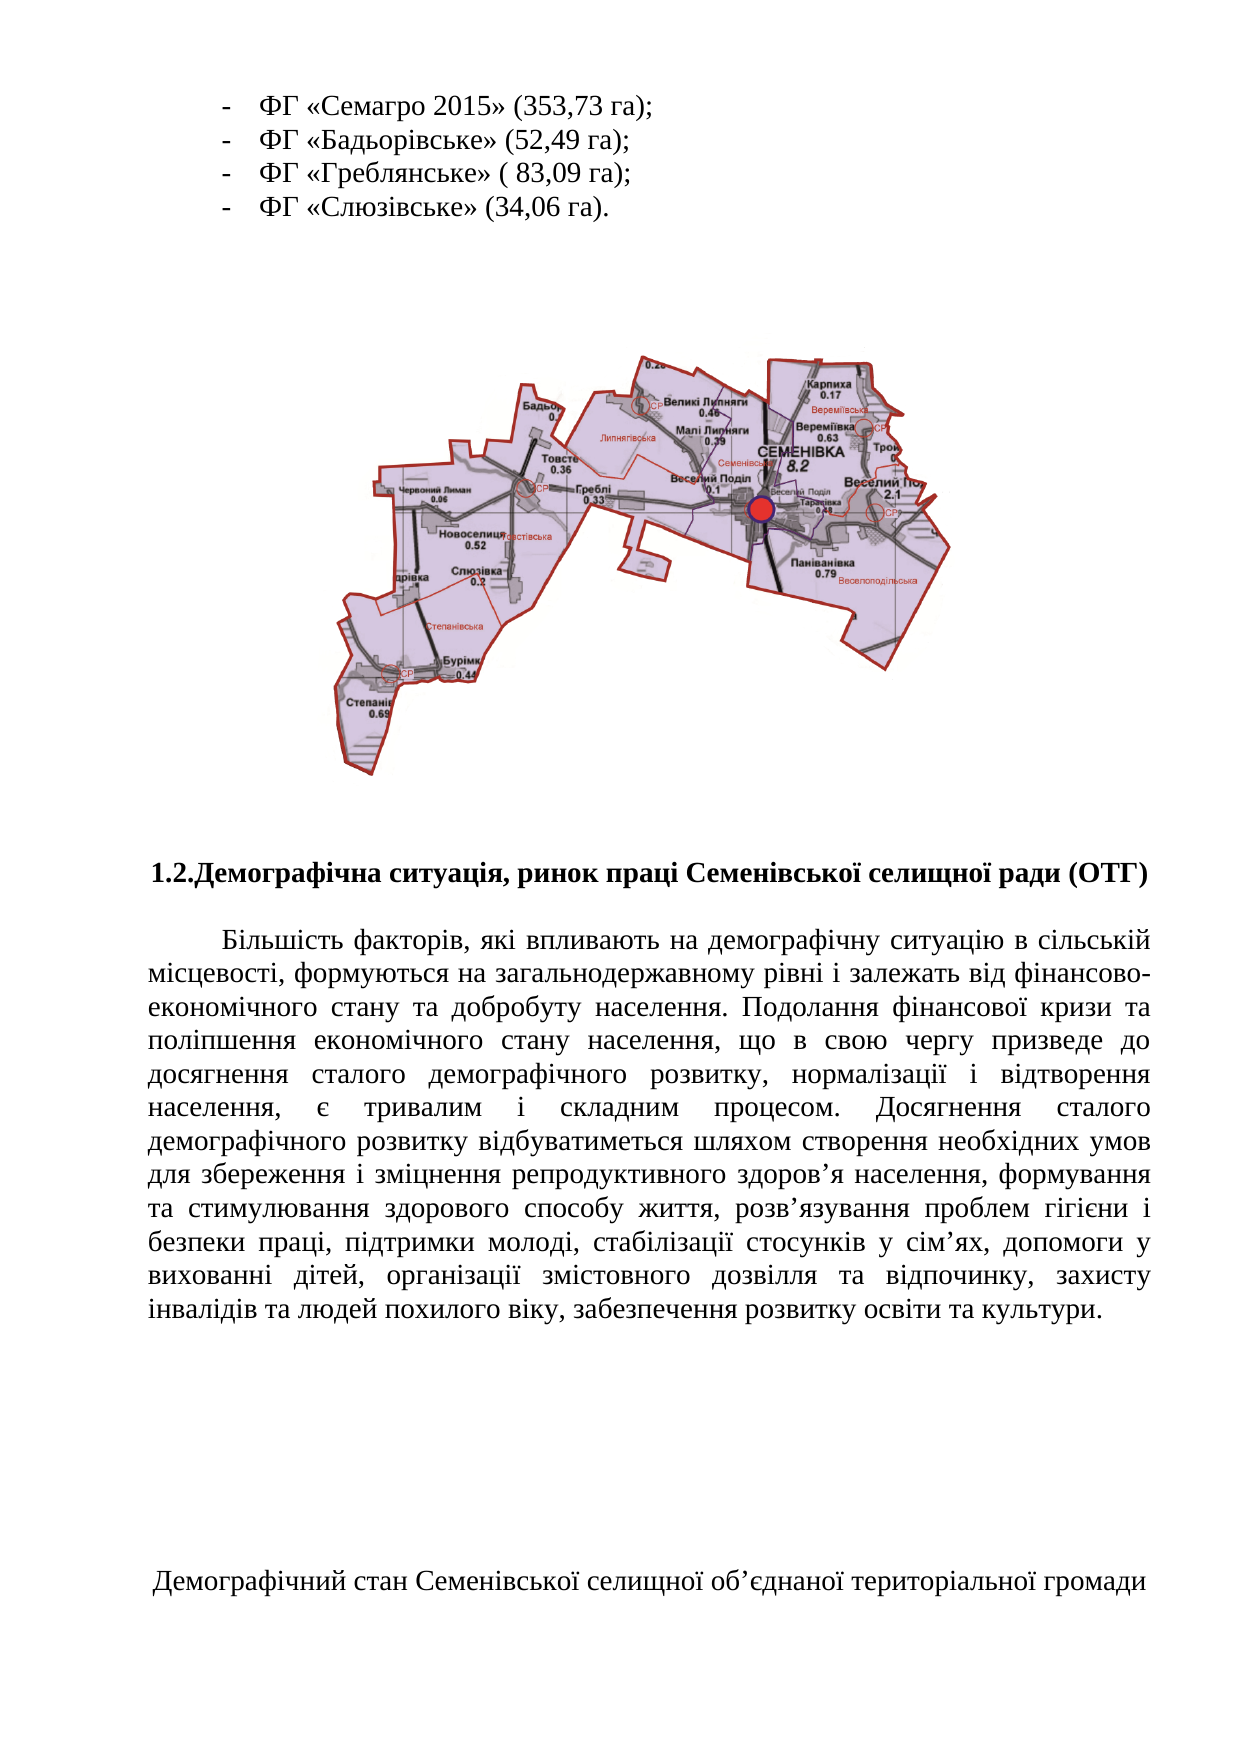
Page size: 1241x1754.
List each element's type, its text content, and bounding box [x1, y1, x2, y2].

list ФГ «Греблянське» ( 83,09 га); [221, 156, 1152, 189]
text 1.2.Демографічна ситуація, ринок праці Семенівської селищної ради (ОТГ) [148, 855, 1152, 888]
list ФГ «Слюзівське» (34,06 га). [221, 189, 1152, 223]
list ФГ «Семагро 2015» (353,73 га); [221, 88, 1152, 122]
list ФГ «Бадьорівське» (52,49 га); [221, 122, 1152, 156]
text Більшість факторів, які впливають на демографічну ситуацію в сільській місцевості, формуються на загальнодержавному рівні і залежать від фінансово-економічного стану та добробуту населення. Подолання фінансової кризи та поліпшення економічного стану населення, що в свою чергу призведе до досягнення сталого демографічного розвитку, нормалізації і відтворення населення, є тривалим і складним процесом. Досягнення сталого демографічного розвитку відбуватиметься шляхом створення необхідних умов для збереження і зміцнення репродуктивного здоров’я населення, формування та стимулювання здорового способу життя, розв’язування проблем гігієни і безпеки праці, підтримки молоді, стабілізації стосунків у сім’ях, допомоги у вихованні дітей, організації змістовного дозвілля та відпочинку, захисту інвалідів та людей похилого віку, забезпечення розвитку освіти та культури. [148, 922, 1152, 1324]
text Демографічний стан Семенівської селищної об’єднаної територіальної громади [148, 1563, 1152, 1596]
picture [315, 328, 984, 788]
